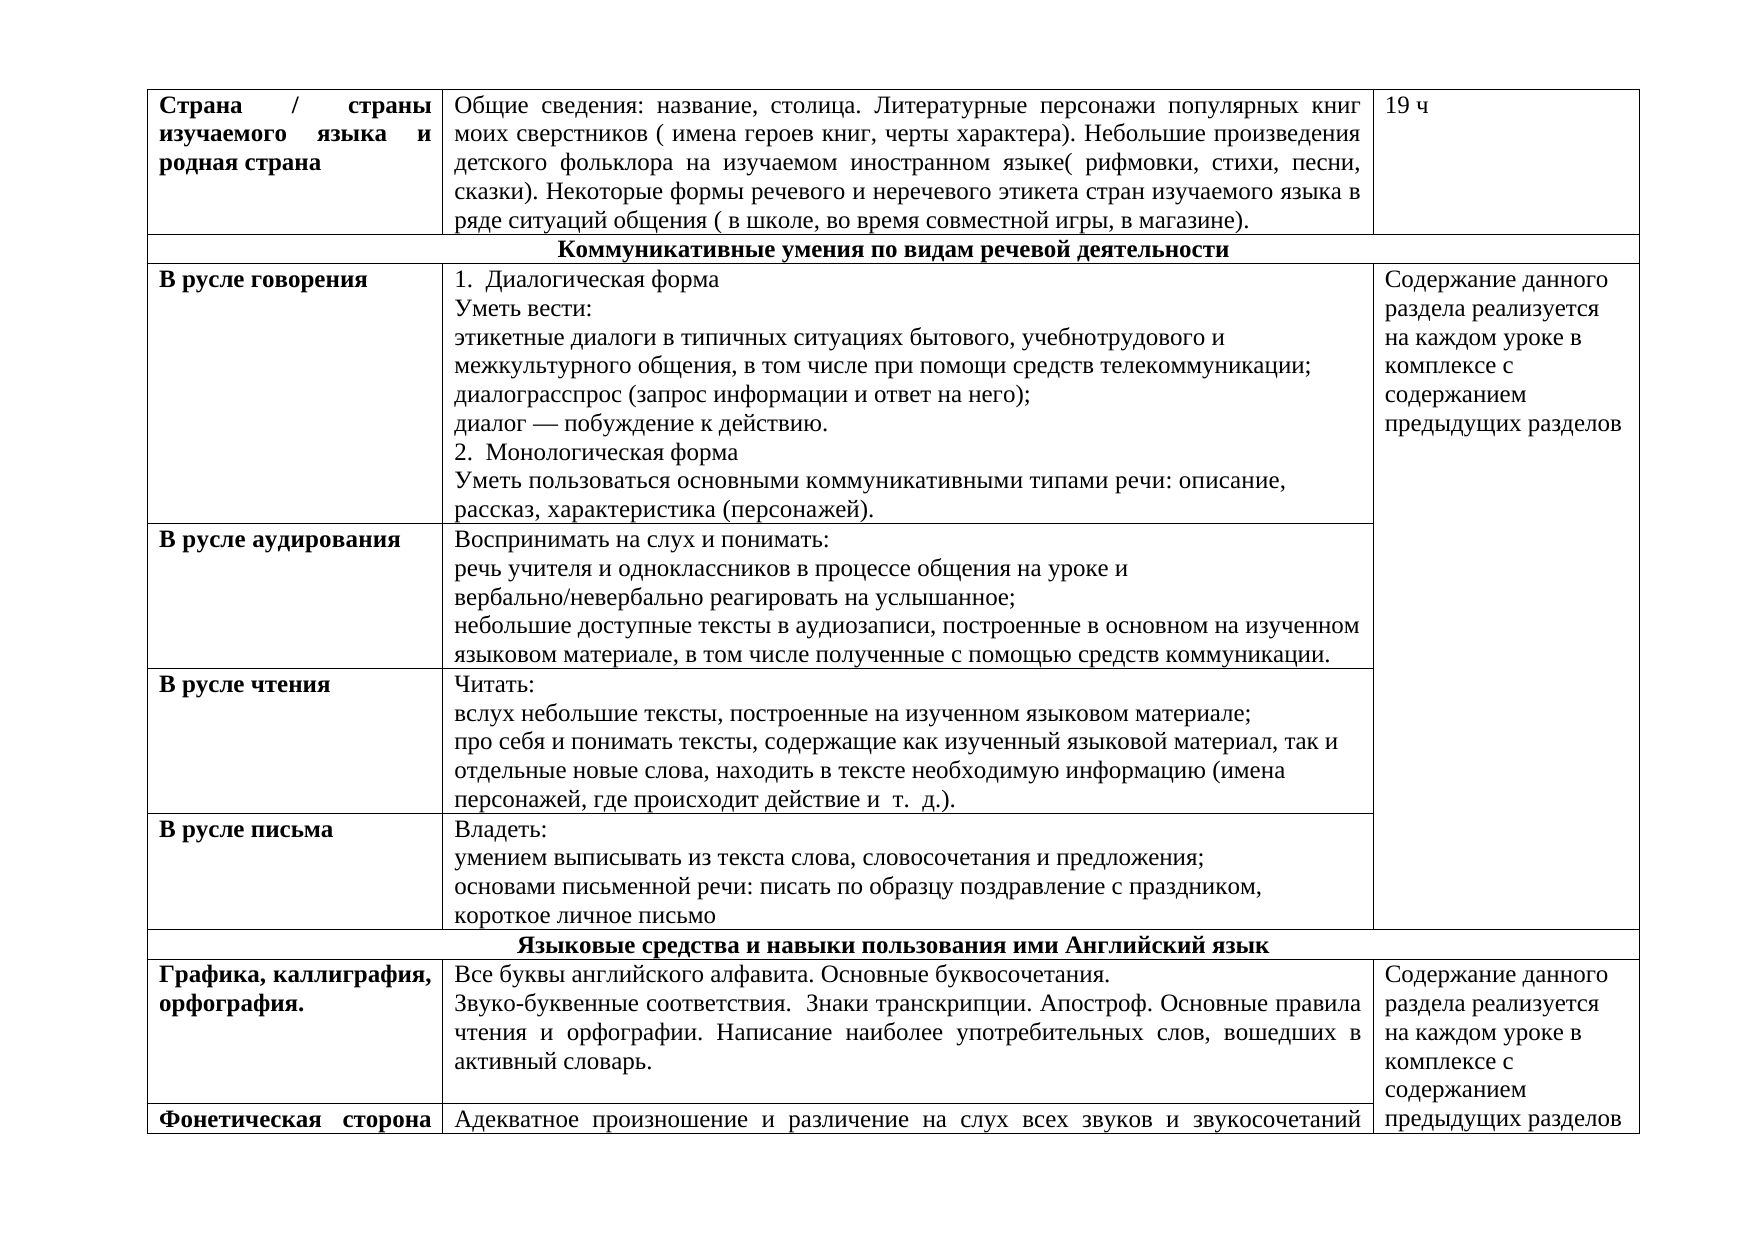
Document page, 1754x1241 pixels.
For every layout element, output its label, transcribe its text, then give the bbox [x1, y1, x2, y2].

table_cell Воспринимать на слух и понимать: речь учителя и одноклассников в процессе общения на уроке и вербально/невербально реагировать на услышанное; небольшие доступные тексты в аудиозаписи, построенные в основном на изученном языковом материале, в том числе полученные с помощью средств коммуникации. [443, 524, 1373, 668]
table_cell 19 ч [1374, 90, 1639, 233]
table_cell В русле письма [148, 814, 442, 929]
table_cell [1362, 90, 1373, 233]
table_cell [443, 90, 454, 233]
table_cell Владеть: умением выписывать из текста слова, словосочетания и предложения; основами письменной речи: писать по образцу поздравление с праздником, короткое личное письмо [443, 814, 1373, 929]
table_cell Страна / страны изучаемого языка и родная страна [148, 90, 442, 233]
table_cell В русле аудирования [148, 524, 442, 668]
table_cell 1. Диалогическая форма Уметь вести: этикетные диалоги в типичных ситуациях бытового, учебно­трудового и межкультурного общения, в том числе при помощи средств телекоммуникации; диалог­расспрос (запрос информации и ответ на него); диалог — побуждение к действию. 2. Монологическая форма Уметь пользоваться основными коммуникативными типами речи: описание, рассказ, характеристика (персонажей). [443, 264, 1373, 523]
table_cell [148, 1104, 442, 1133]
table_cell Все буквы английского алфавита. Основные буквосочетания. Звуко-буквенные соответствия. Знаки транскрипции. Апостроф. Основные правила чтения и орфографии. Написание наиболее употребительных слов, вошедших в активный словарь. [443, 960, 1373, 1103]
table_cell Графика, каллиграфия, орфография. [148, 960, 442, 1103]
table_cell Языковые средства и навыки пользования ими Английский язык [148, 930, 1639, 958]
table_cell В русле чтения [148, 669, 442, 813]
table_cell Читать: вслух небольшие тексты, построенные на изученном языковом материале; про себя и понимать тексты, содержащие как изученный языковой материал, так и отдельные новые слова, находить в тексте необходимую информацию (имена персонажей, где происходит действие и т. д.). [443, 669, 1373, 813]
table_cell Содержание данного раздела реализуется на каждом уроке в комплексе с содержанием предыдущих разделов [1374, 960, 1639, 1133]
table_cell В русле говорения [148, 264, 442, 523]
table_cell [443, 1104, 1373, 1133]
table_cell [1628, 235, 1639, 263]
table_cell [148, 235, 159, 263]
table_cell Содержание данного раздела реализуется на каждом уроке в комплексе с содержанием предыдущих разделов [1374, 264, 1639, 929]
